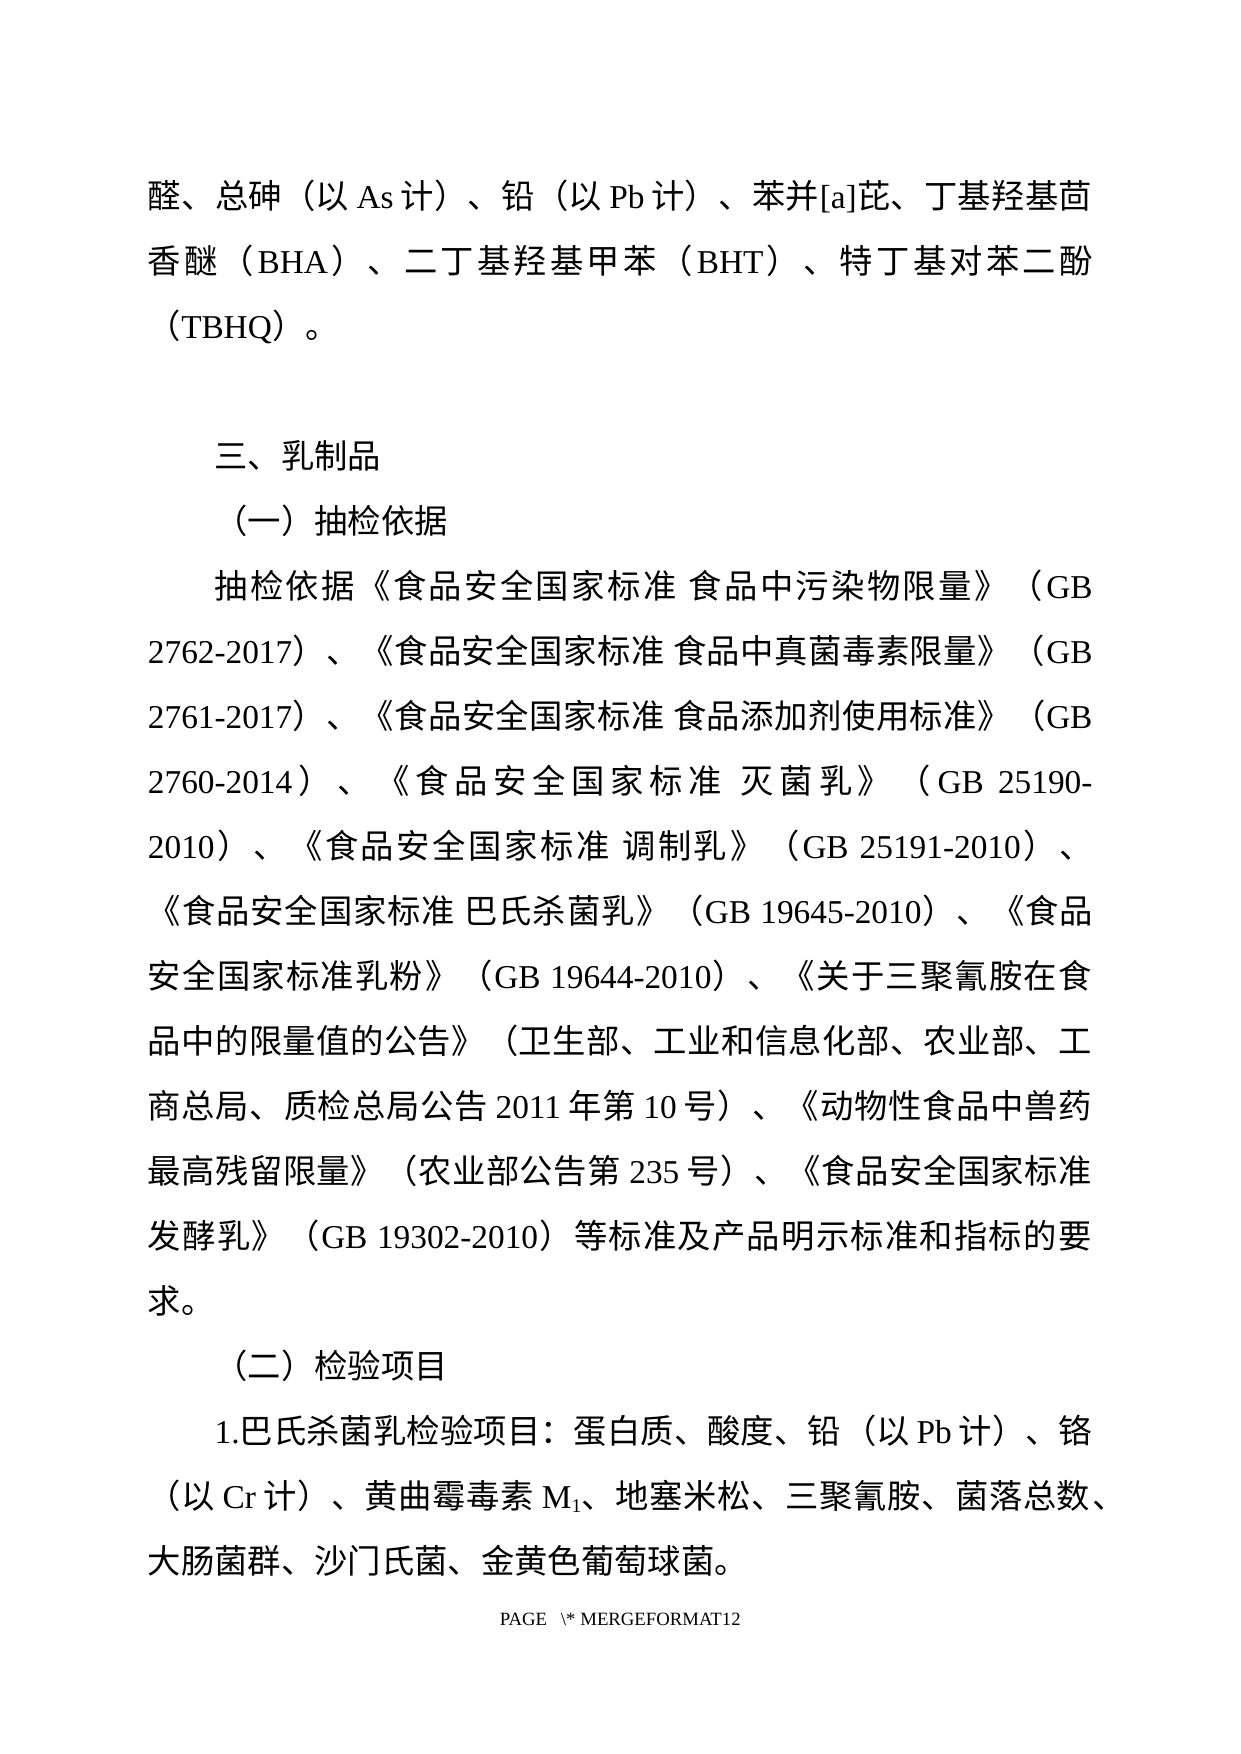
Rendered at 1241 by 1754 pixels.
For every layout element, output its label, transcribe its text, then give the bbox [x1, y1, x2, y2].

text 抽检依据《食品安全国家标准 食品中污染物限量》（GB 2762-2017）、《食品安全国家标准 食品中真菌毒素限量》（GB 2761-2017）、《食品安全国家标准 食品添加剂使用标准》（GB 2760-2014）、《食品安全国家标准 灭菌乳》（GB 25190-2010）、《食品安全国家标准 调制乳》（GB 25191-2010）、《食品安全国家标准 巴氏杀菌乳》（GB 19645-2010）、《食品安全国家标准乳粉》（GB 19644-2010）、《关于三聚氰胺在食品中的限量值的公告》（卫生部、工业和信息化部、农业部、工商总局、质检总局公告2011年第10号）、《动物性食品中兽药最高残留限量》（农业部公告第235号）、《食品安全国家标准 发酵乳》（GB 19302-2010）等标准及产品明示标准和指标的要求。 [148, 552, 1092, 1332]
list 检验项目 [148, 1332, 1092, 1397]
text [148, 162, 1092, 357]
list （一）抽检依据 [148, 487, 1092, 552]
text 1.巴氏杀菌乳检验项目：蛋白质、酸度、铅（以Pb计）、铬（以Cr计）、黄曲霉毒素M1、地塞米松、三聚氰胺、菌落总数、大肠菌群、沙门氏菌、金黄色葡萄球菌。 [148, 1397, 1092, 1592]
list 三、乳制品 [148, 422, 1092, 487]
